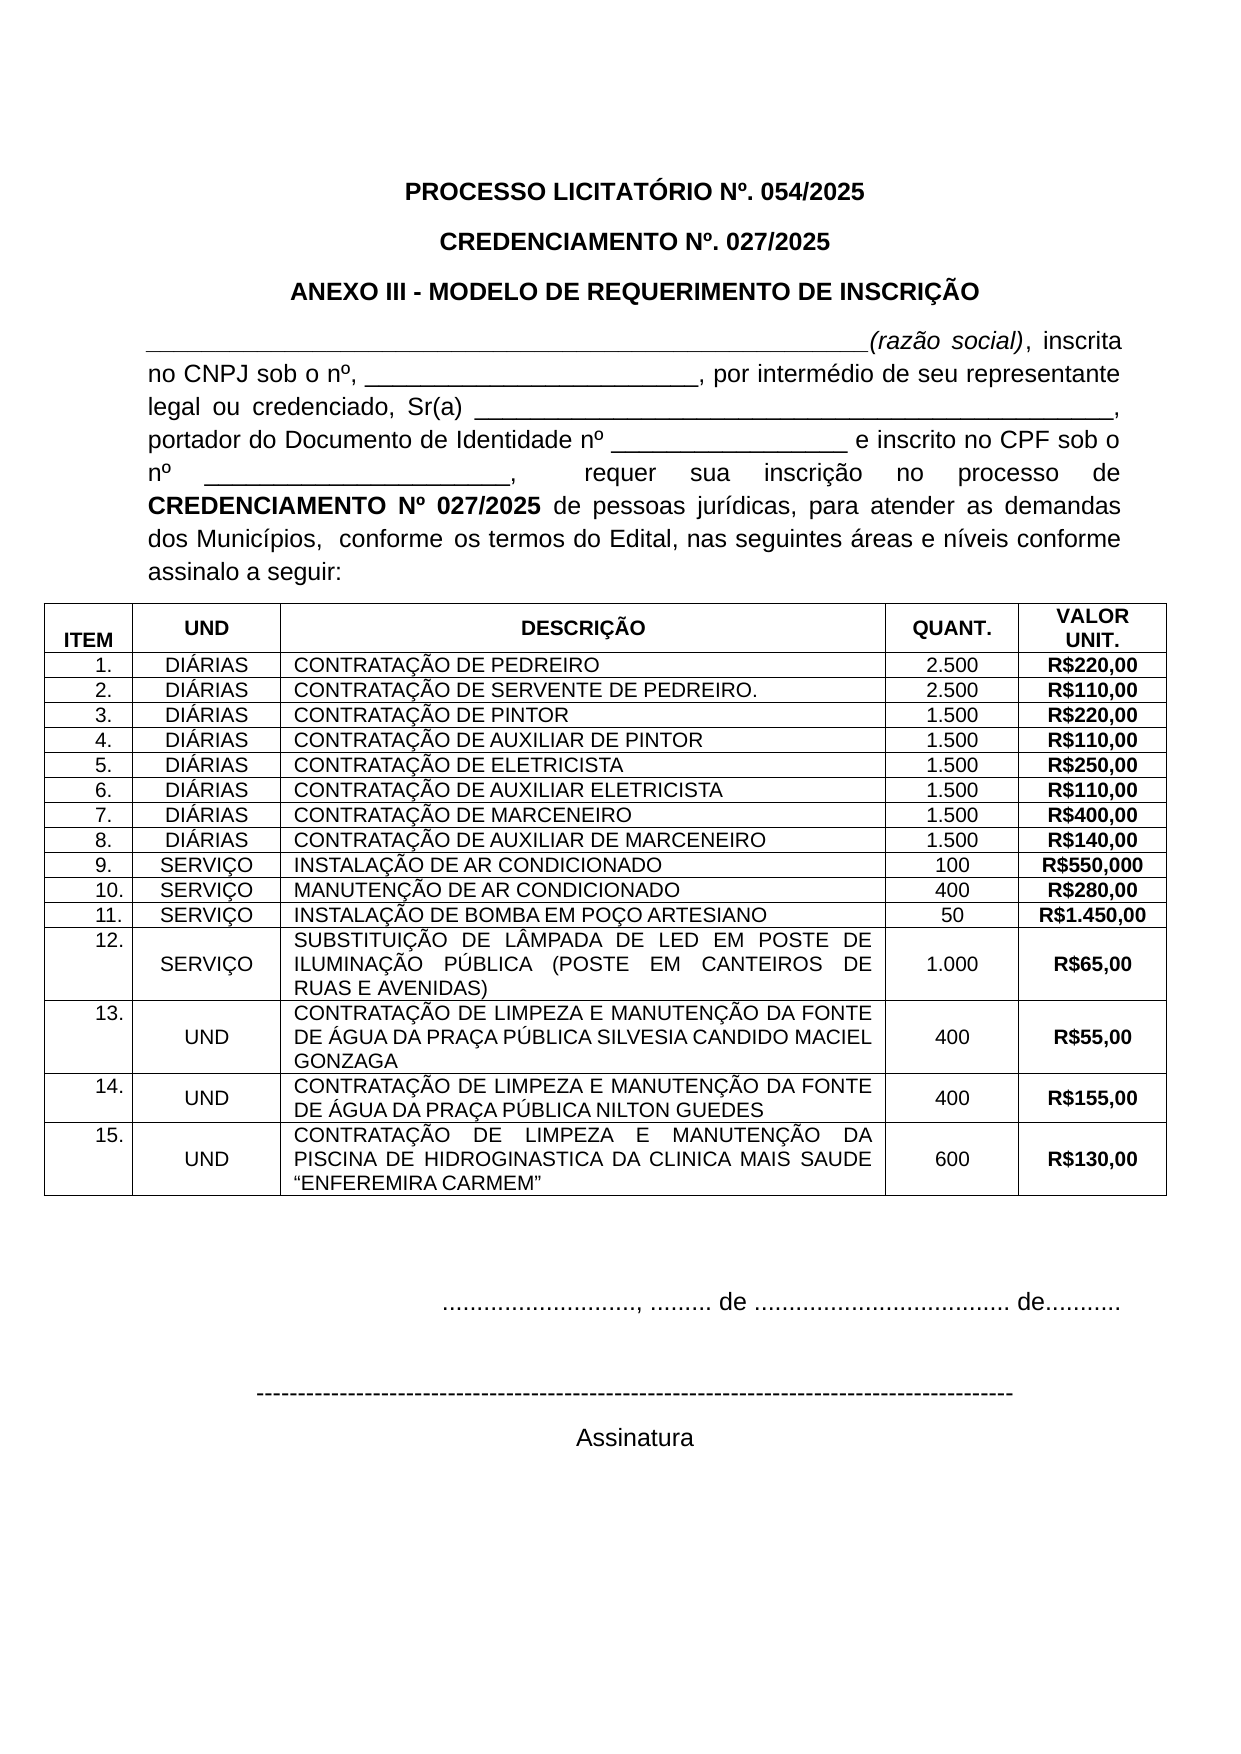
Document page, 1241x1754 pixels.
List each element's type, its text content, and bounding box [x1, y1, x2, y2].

table_cell R$140,00 [1019, 828, 1166, 852]
table_cell 1.500 [886, 803, 1018, 827]
table_cell R$130,00 [1019, 1123, 1166, 1194]
table_cell 50 [886, 903, 1018, 927]
table_cell 2.500 [886, 678, 1018, 702]
table_cell SERVIÇO [133, 878, 280, 902]
table_cell [45, 778, 132, 802]
table_cell R$400,00 [1019, 803, 1166, 827]
table_cell [45, 678, 132, 702]
text ------------------------------------------------------------------------------------------- [148, 1378, 1122, 1406]
table_cell R$220,00 [1019, 653, 1166, 677]
table_cell [45, 1074, 132, 1122]
text PROCESSO LICITATÓRIO Nº. 054/2025 [148, 177, 1122, 206]
table_cell 1.500 [886, 778, 1018, 802]
table_cell DIÁRIAS [133, 753, 280, 777]
text CREDENCIAMENTO Nº. 027/2025 [148, 227, 1122, 256]
table_cell 400 [886, 878, 1018, 902]
table_cell R$1.450,00 [1019, 903, 1166, 927]
table_cell 600 [886, 1123, 1018, 1194]
table_header VALOR UNIT. [1019, 604, 1166, 652]
table_cell [45, 728, 132, 752]
text ............................, ......... de ..................................... de........... [148, 1287, 1122, 1315]
table_cell 400 [886, 1001, 1018, 1073]
table_cell R$155,00 [1019, 1074, 1166, 1122]
table_header DESCRIÇÃO [281, 604, 885, 652]
table_cell [45, 1001, 132, 1073]
table_cell R$110,00 [1019, 678, 1166, 702]
table_cell [45, 803, 132, 827]
table_cell R$250,00 [1019, 753, 1166, 777]
table_cell SUBSTITUIÇÃO DE LÂMPADA DE LED EM POSTE DE ILUMINAÇÃO PÚBLICA (POSTE EM CANTEIROS DE RUAS E AVENIDAS) [281, 928, 885, 1000]
table_cell DIÁRIAS [133, 778, 280, 802]
table_cell [45, 828, 132, 852]
table_cell R$110,00 [1019, 778, 1166, 802]
text Assinatura [148, 1423, 1122, 1452]
table_cell CONTRATAÇÃO DE AUXILIAR ELETRICISTA [281, 778, 885, 802]
table_cell 100 [886, 853, 1018, 877]
text ANEXO III - MODELO DE REQUERIMENTO DE INSCRIÇÃO [148, 277, 1122, 305]
table_cell R$65,00 [1019, 928, 1166, 1000]
table_cell SERVIÇO [133, 928, 280, 1000]
table_cell DIÁRIAS [133, 653, 280, 677]
table_cell CONTRATAÇÃO DE LIMPEZA E MANUTENÇÃO DA FONTE DE ÁGUA DA PRAÇA PÚBLICA NILTON GUEDES [281, 1074, 885, 1122]
table_cell CONTRATAÇÃO DE PEDREIRO [281, 653, 885, 677]
table_cell 400 [886, 1074, 1018, 1122]
table_header ITEM [45, 604, 132, 652]
table_cell 1.500 [886, 728, 1018, 752]
table_cell CONTRATAÇÃO DE AUXILIAR DE MARCENEIRO [281, 828, 885, 852]
table_cell [45, 878, 132, 902]
table_cell CONTRATAÇÃO DE SERVENTE DE PEDREIRO. [281, 678, 885, 702]
table_cell R$55,00 [1019, 1001, 1166, 1073]
table_cell DIÁRIAS [133, 828, 280, 852]
table_cell UND [133, 1001, 280, 1073]
table_cell [45, 653, 132, 677]
table_cell 1.500 [886, 703, 1018, 727]
table_cell R$280,00 [1019, 878, 1166, 902]
table_cell CONTRATAÇÃO DE AUXILIAR DE PINTOR [281, 728, 885, 752]
table_cell UND [133, 1123, 280, 1194]
table_cell [45, 1123, 132, 1194]
table_cell CONTRATAÇÃO DE ELETRICISTA [281, 753, 885, 777]
table_cell CONTRATAÇÃO DE LIMPEZA E MANUTENÇÃO DA FONTE DE ÁGUA DA PRAÇA PÚBLICA SILVESIA CANDIDO MACIEL GONZAGA [281, 1001, 885, 1073]
table_cell CONTRATAÇÃO DE PINTOR [281, 703, 885, 727]
table_cell R$550,000 [1019, 853, 1166, 877]
table_cell MANUTENÇÃO DE AR CONDICIONADO [281, 878, 885, 902]
table_header UND [133, 604, 280, 652]
text ____________________________________________________(razão social), inscrita no CNPJ sob o nº, ________________________, por intermédio de seu representante legal ou credenciado, Sr(a) ______________________________________________, portador do Documento de Identidade nº _________________ e inscrito no CPF sob o nº ______________________, requer sua inscrição no processo de CREDENCIAMENTO Nº 027/2025 de pessoas jurídicas, para atender as demandas dos Municípios, conforme os termos do Edital, nas seguintes áreas e níveis conforme assinalo a seguir: [148, 326, 1122, 586]
table_cell CONTRATAÇÃO DE MARCENEIRO [281, 803, 885, 827]
table_cell INSTALAÇÃO DE BOMBA EM POÇO ARTESIANO [281, 903, 885, 927]
table_cell R$110,00 [1019, 728, 1166, 752]
table_cell R$220,00 [1019, 703, 1166, 727]
table_cell 1.000 [886, 928, 1018, 1000]
table_cell [45, 928, 132, 1000]
table_cell [45, 703, 132, 727]
table_cell 2.500 [886, 653, 1018, 677]
table_cell DIÁRIAS [133, 803, 280, 827]
table_cell UND [133, 1074, 280, 1122]
table_cell DIÁRIAS [133, 703, 280, 727]
table_cell 1.500 [886, 828, 1018, 852]
table_cell DIÁRIAS [133, 678, 280, 702]
table_cell DIÁRIAS [133, 728, 280, 752]
table_cell SERVIÇO [133, 853, 280, 877]
table_header QUANT. [886, 604, 1018, 652]
table_cell [45, 853, 132, 877]
table_cell CONTRATAÇÃO DE LIMPEZA E MANUTENÇÃO DA PISCINA DE HIDROGINASTICA DA CLINICA MAIS SAUDE “ENFEREMIRA CARMEM” [281, 1123, 885, 1194]
table_cell [45, 903, 132, 927]
table_cell [45, 753, 132, 777]
table_cell SERVIÇO [133, 903, 280, 927]
table_cell INSTALAÇÃO DE AR CONDICIONADO [281, 853, 885, 877]
table_cell 1.500 [886, 753, 1018, 777]
